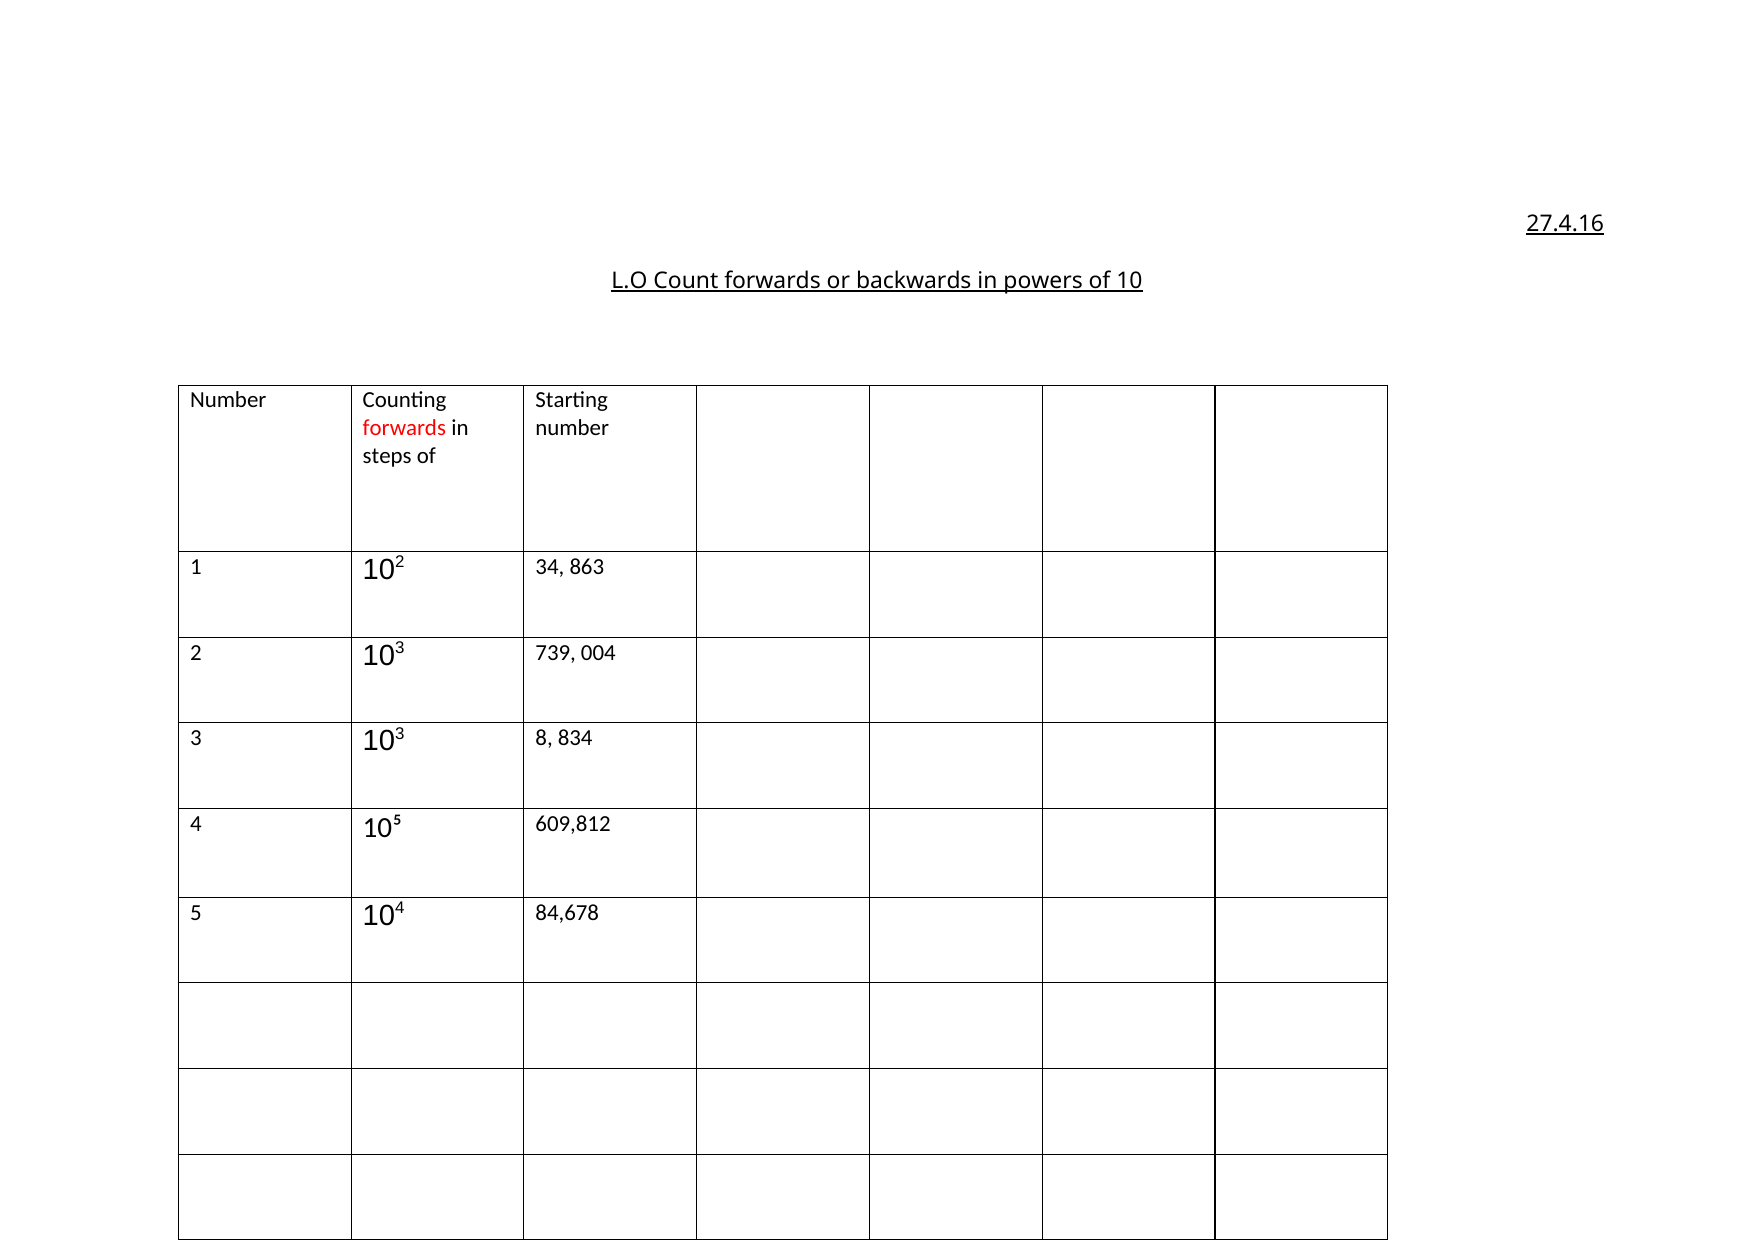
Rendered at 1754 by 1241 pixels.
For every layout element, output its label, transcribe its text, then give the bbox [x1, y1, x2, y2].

table_cell 4 [179, 809, 351, 897]
table_cell 84,678 [524, 898, 696, 982]
table_header Starting number [524, 386, 696, 551]
table_cell 609,812 [524, 809, 696, 897]
table_cell 34, 863 [524, 552, 696, 637]
table_cell 1 [179, 552, 351, 637]
table_cell [697, 809, 869, 897]
table_cell [352, 1069, 523, 1153]
table_cell 104 [352, 898, 523, 982]
table_header [870, 386, 1042, 551]
table_header Number [179, 386, 351, 551]
table_cell 103 [352, 638, 523, 722]
text 27.4.16 [150, 207, 1604, 238]
table_cell [870, 1155, 1042, 1239]
table_cell [1043, 898, 1214, 982]
table_cell [1043, 1155, 1214, 1239]
table_cell 102 [352, 552, 523, 637]
table_cell [1043, 983, 1214, 1068]
table_cell [179, 1069, 351, 1153]
table_cell 2 [179, 638, 351, 722]
table_cell [1216, 723, 1387, 808]
table_cell 5 [179, 898, 351, 982]
table_cell [697, 552, 869, 637]
table_cell [870, 723, 1042, 808]
table_cell [697, 1069, 869, 1153]
table_cell [1043, 723, 1214, 808]
table_cell 8, 834 [524, 723, 696, 808]
table_cell [697, 638, 869, 722]
table_cell [1216, 1155, 1387, 1239]
table_cell [1043, 1069, 1214, 1153]
table_cell [870, 1069, 1042, 1153]
table_header [697, 386, 869, 551]
table_cell [1216, 638, 1387, 722]
table_cell [870, 552, 1042, 637]
table_cell [697, 723, 869, 808]
table_cell [1216, 552, 1387, 637]
table_cell [1216, 809, 1387, 897]
text L.O Count forwards or backwards in powers of 10 [150, 263, 1604, 295]
table_cell [697, 983, 869, 1068]
table_cell 10⁵ [352, 809, 523, 897]
table_cell 3 [179, 723, 351, 808]
table_cell [1043, 809, 1214, 897]
table_cell [870, 638, 1042, 722]
table_header Counting forwards in steps of [352, 386, 523, 551]
table_cell 739, 004 [524, 638, 696, 722]
table_cell [1216, 898, 1387, 982]
table_cell [179, 1155, 351, 1239]
table_cell 103 [352, 723, 523, 808]
table_header [1043, 386, 1214, 551]
table_cell [697, 1155, 869, 1239]
table_cell [524, 1069, 696, 1153]
table_cell [352, 1155, 523, 1239]
table_cell [524, 1155, 696, 1239]
table_header [1216, 386, 1387, 551]
table_cell [1043, 638, 1214, 722]
table_cell [1043, 552, 1214, 637]
table_cell [352, 983, 523, 1068]
table_cell [697, 898, 869, 982]
table_cell [870, 898, 1042, 982]
table_cell [1216, 1069, 1387, 1153]
table_cell [1216, 983, 1387, 1068]
table_cell [870, 983, 1042, 1068]
table_cell [179, 983, 351, 1068]
table_cell [524, 983, 696, 1068]
table_cell [870, 809, 1042, 897]
